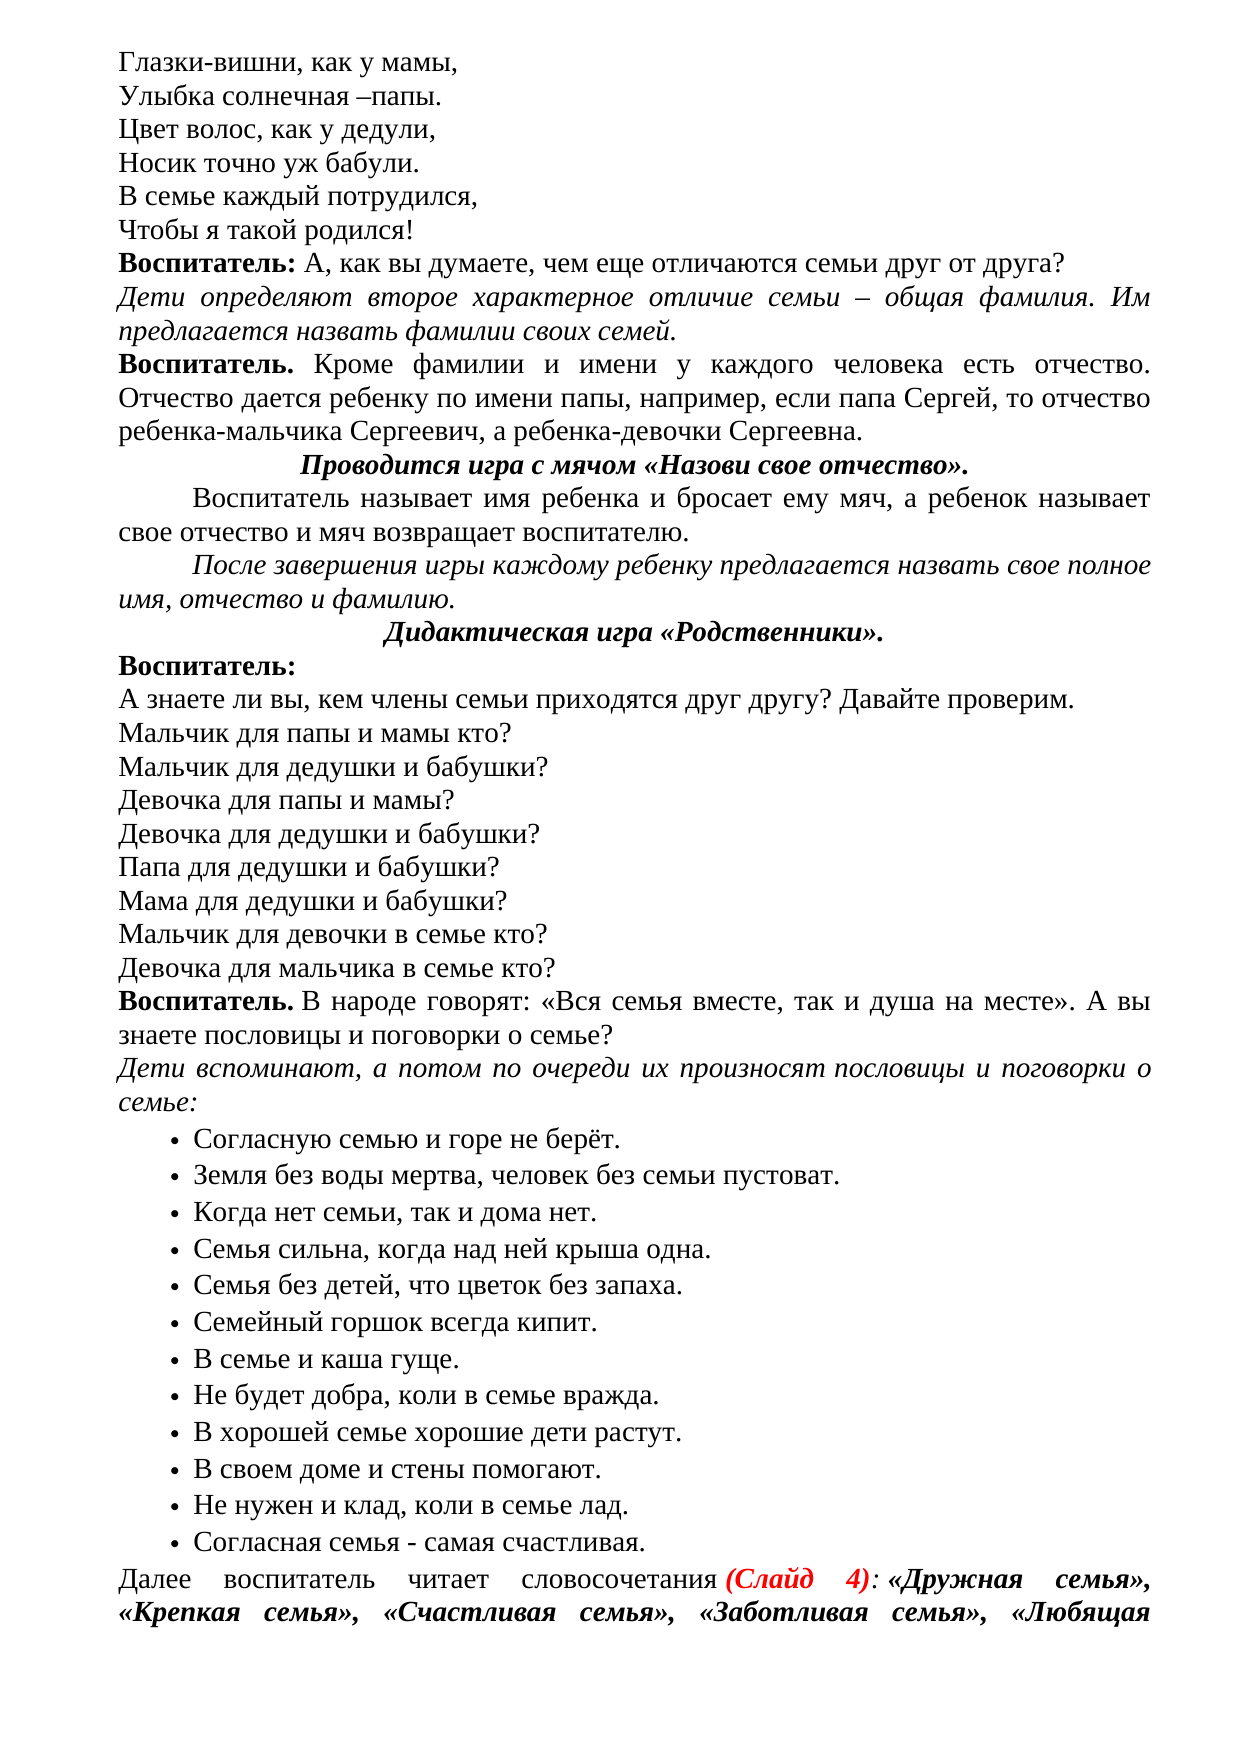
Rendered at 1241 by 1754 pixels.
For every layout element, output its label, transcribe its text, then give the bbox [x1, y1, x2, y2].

text Проводится игра с мячом «Назови свое отчество». [118, 447, 1152, 480]
list В семье и каша гуще. [171, 1341, 1152, 1374]
text Воспитатель: [118, 648, 1152, 682]
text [118, 1561, 1152, 1628]
list Семейный горшок всегда кипит. [171, 1304, 1152, 1338]
list В хорошей семье хорошие дети растут. [171, 1414, 1152, 1448]
text Дидактическая игра «Родственники». [118, 614, 1152, 648]
text Дети определяют второе характерное отличие семьи – общая фамилия. Им предлагается назвать фамилии своих семей. [118, 279, 1152, 346]
text Воспитатель. Кроме фамилии и имени у каждого человека есть отчество. Отчество дается ребенку по имени папы, например, если папа Сергей, то отчество ребенка-мальчика Сергеевич, а ребенка-девочки Сергеевна. [118, 346, 1152, 447]
text Улыбка солнечная –папы. [118, 78, 1152, 111]
text После завершения игры каждому ребенку предлагается назвать свое полное имя, отчество и фамилию. [118, 547, 1152, 614]
list Согласную семью и горе не берёт. [171, 1121, 1152, 1154]
text Глазки-вишни, как у мамы, [118, 44, 1152, 78]
text Цвет волос, как у дедули, [118, 111, 1152, 145]
list Согласная семья - самая счастливая. [171, 1524, 1152, 1558]
text Воспитатель называет имя ребенка и бросает ему мяч, а ребенок называет свое отчество и мяч возвращает воспитателю. [118, 480, 1152, 547]
text Воспитатель. В народе говорят: «Вся семья вместе, так и душа на месте». А вы знаете пословицы и поговорки о семье? [118, 983, 1152, 1051]
list Не будет добра, коли в семье вражда. [171, 1377, 1152, 1411]
text А знаете ли вы, кем члены семьи приходятся друг другу? Давайте проверим. Мальчик для папы и мамы кто? Мальчик для дедушки и бабушки? Девочка для папы и мамы? Девочка для дедушки и бабушки? Папа для дедушки и бабушки? Мама для дедушки и бабушки? Мальчик для девочки в семье кто? Девочка для мальчика в семье кто? [118, 682, 1152, 983]
text В семье каждый потрудился, [118, 178, 1152, 212]
list В своем доме и стены помогают. [171, 1451, 1152, 1484]
text Носик точно уж бабули. [118, 145, 1152, 178]
text Воспитатель: А, как вы думаете, чем еще отличаются семьи друг от друга? [118, 246, 1152, 279]
text Чтобы я такой родился! [118, 212, 1152, 246]
text Дети вспоминают, а потом по очереди их произносят пословицы и поговорки о семье: [118, 1051, 1152, 1118]
list Когда нет семьи, так и дома нет. [171, 1194, 1152, 1228]
list Семья сильна, когда над ней крыша одна. [171, 1231, 1152, 1264]
list Семья без детей, что цветок без запаха. [171, 1267, 1152, 1301]
list Не нужен и клад, коли в семье лад. [171, 1487, 1152, 1521]
list Земля без воды мертва, человек без семьи пустоват. [171, 1157, 1152, 1191]
